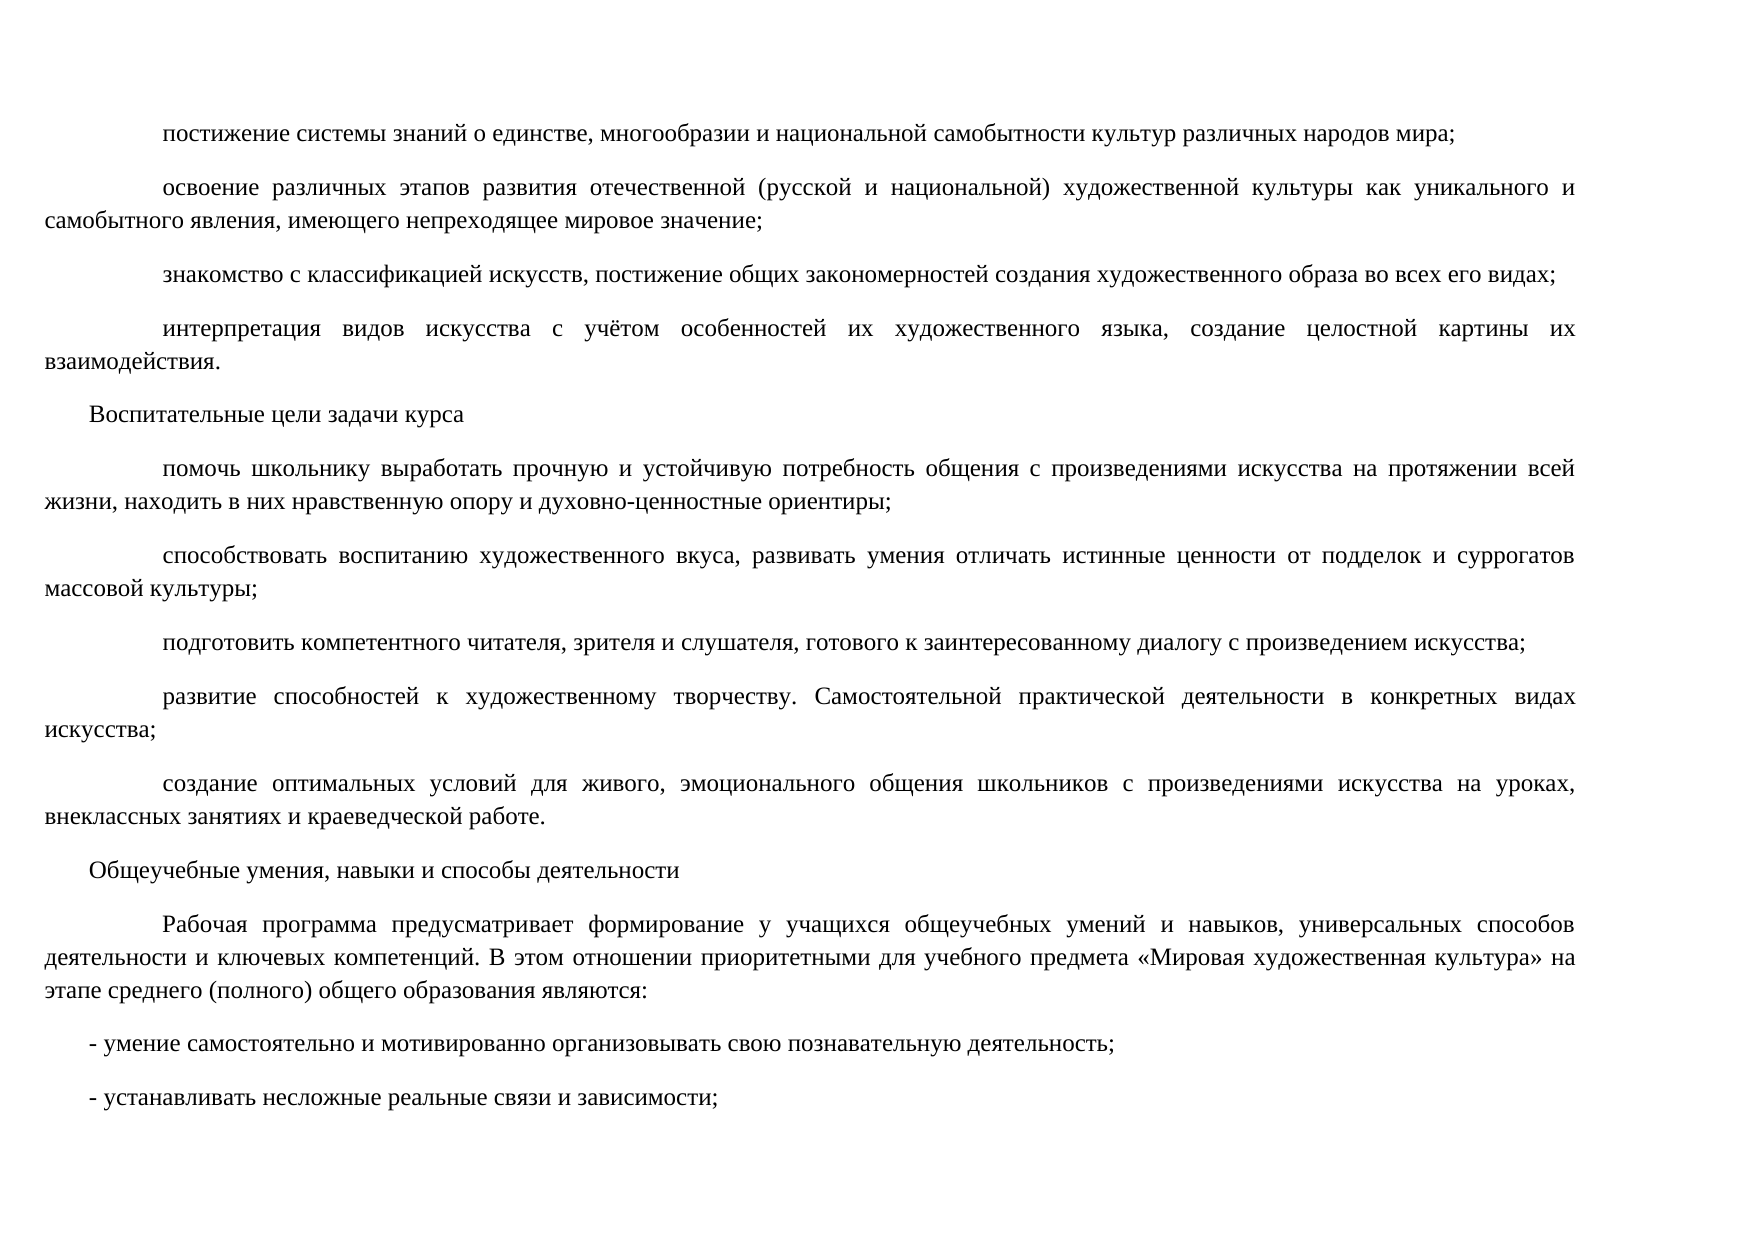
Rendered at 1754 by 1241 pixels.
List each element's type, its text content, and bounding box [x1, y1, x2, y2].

text  развитие способностей к художественному творчеству. Самостоятельной практической деятельности в конкретных видах искусства; [44, 681, 1577, 743]
text - устанавливать несложные реальные связи и зависимости; [44, 1082, 1577, 1111]
text  постижение системы знаний о единстве, многообразии и национальной самобытности культур различных народов мира; [44, 118, 1577, 147]
text  освоение различных этапов развития отечественной (русской и национальной) художественной культуры как уникального и самобытного явления, имеющего непреходящее мировое значение; [44, 172, 1577, 234]
text  подготовить компетентного читателя, зрителя и слушателя, готового к заинтересованному диалогу с произведением искусства; [44, 627, 1577, 656]
text  знакомство с классификацией искусств, постижение общих закономерностей создания художественного образа во всех его видах; [44, 259, 1577, 288]
text Рабочая программа предусматривает формирование у учащихся общеучебных умений и навыков, универсальных способов деятельности и ключевых компетенций. В этом отношении приоритетными для учебного предмета «Мировая художественная культура» на этапе среднего (полного) общего образования являются: [44, 909, 1577, 1003]
text  помочь школьнику выработать прочную и устойчивую потребность общения с произведениями искусства на протяжении всей жизни, находить в них нравственную опору и духовно-ценностные ориентиры; [44, 453, 1577, 515]
text Воспитательные цели задачи курса [44, 399, 1577, 428]
text  способствовать воспитанию художественного вкуса, развивать умения отличать истинные ценности от подделок и суррогатов массовой культуры; [44, 540, 1577, 602]
text Общеучебные умения, навыки и способы деятельности [44, 855, 1577, 883]
text - умение самостоятельно и мотивированно организовывать свою познавательную деятельность; [44, 1028, 1577, 1057]
text  создание оптимальных условий для живого, эмоционального общения школьников с произведениями искусства на уроках, внеклассных занятиях и краеведческой работе. [44, 768, 1577, 830]
text  интерпретация видов искусства с учётом особенностей их художественного языка, создание целостной картины их взаимодействия. [44, 313, 1577, 374]
